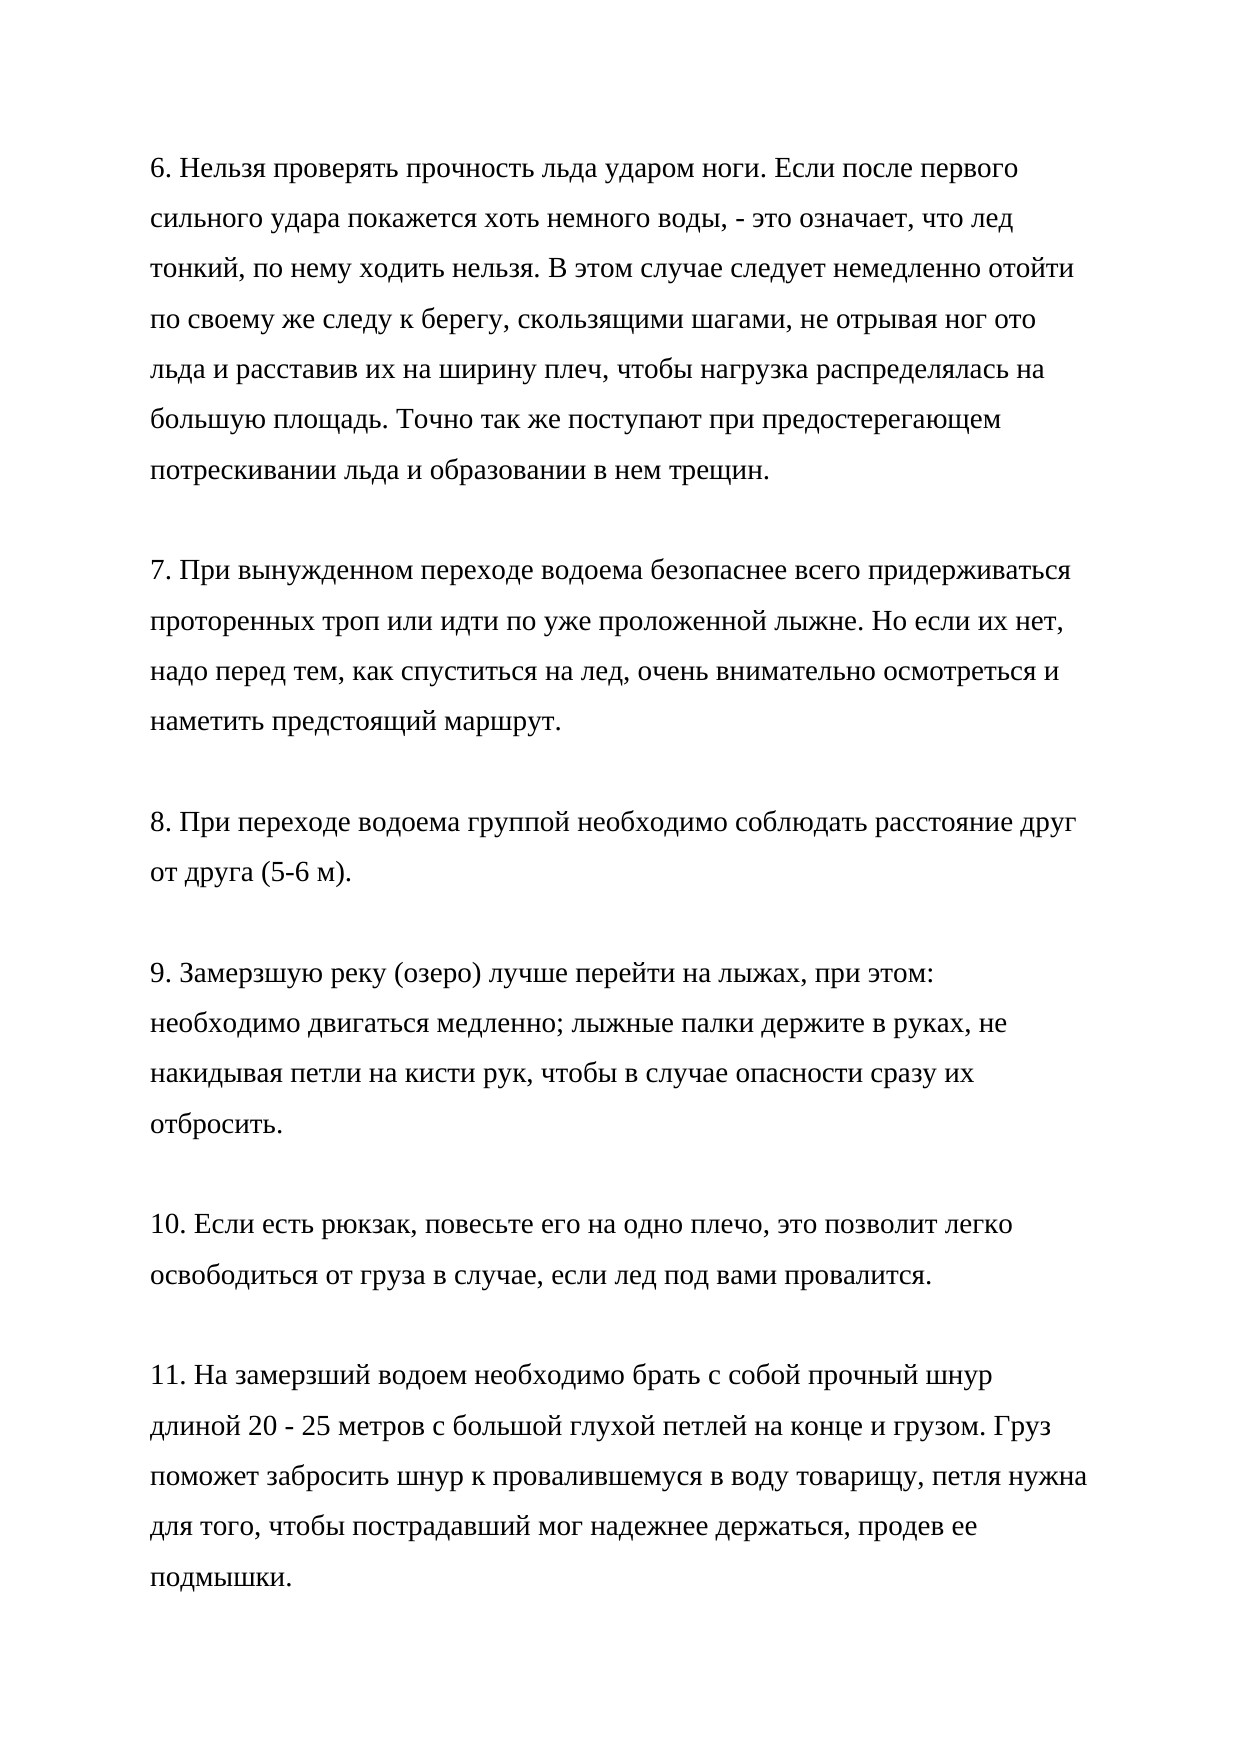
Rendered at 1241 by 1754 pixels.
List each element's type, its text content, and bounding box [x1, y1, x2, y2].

text 10. Если есть рюкзак, повесьте его на одно плечо, это позволит легко освободиться от груза в случае, если лед под вами провалится. [150, 1207, 1090, 1290]
text 11. На замерзший водоем необходимо брать с собой прочный шнур длиной 20 - 25 метров с большой глухой петлей на конце и грузом. Груз поможет забросить шнур к провалившемуся в воду товарищу, петля нужна для того, чтобы пострадавший мог надежнее держаться, продев ее подмышки. [150, 1357, 1090, 1592]
text 7. При вынужденном переходе водоема безопаснее всего придерживаться проторенных троп или идти по уже проложенной лыжне. Но если их нет, надо перед тем, как спуститься на лед, очень внимательно осмотреться и наметить предстоящий маршрут. [150, 552, 1090, 737]
text 8. При переходе водоема группой необходимо соблюдать расстояние друг от друга (5-6 м). [150, 804, 1090, 888]
text 9. Замерзшую реку (озеро) лучше перейти на лыжах, при этом: необходимо двигаться медленно; лыжные палки держите в руках, не накидывая петли на кисти рук, чтобы в случае опасности сразу их отбросить. [150, 955, 1090, 1139]
text 6. Нельзя проверять прочность льда ударом ноги. Если после первого сильного удара покажется хоть немного воды, - это означает, что лед тонкий, по нему ходить нельзя. В этом случае следует немедленно отойти по своему же следу к берегу, скользящими шагами, не отрывая ног ото льда и расставив их на ширину плеч, чтобы нагрузка распределялась на большую площадь. Точно так же поступают при предостерегающем потрескивании льда и образовании в нем трещин. [150, 150, 1090, 485]
